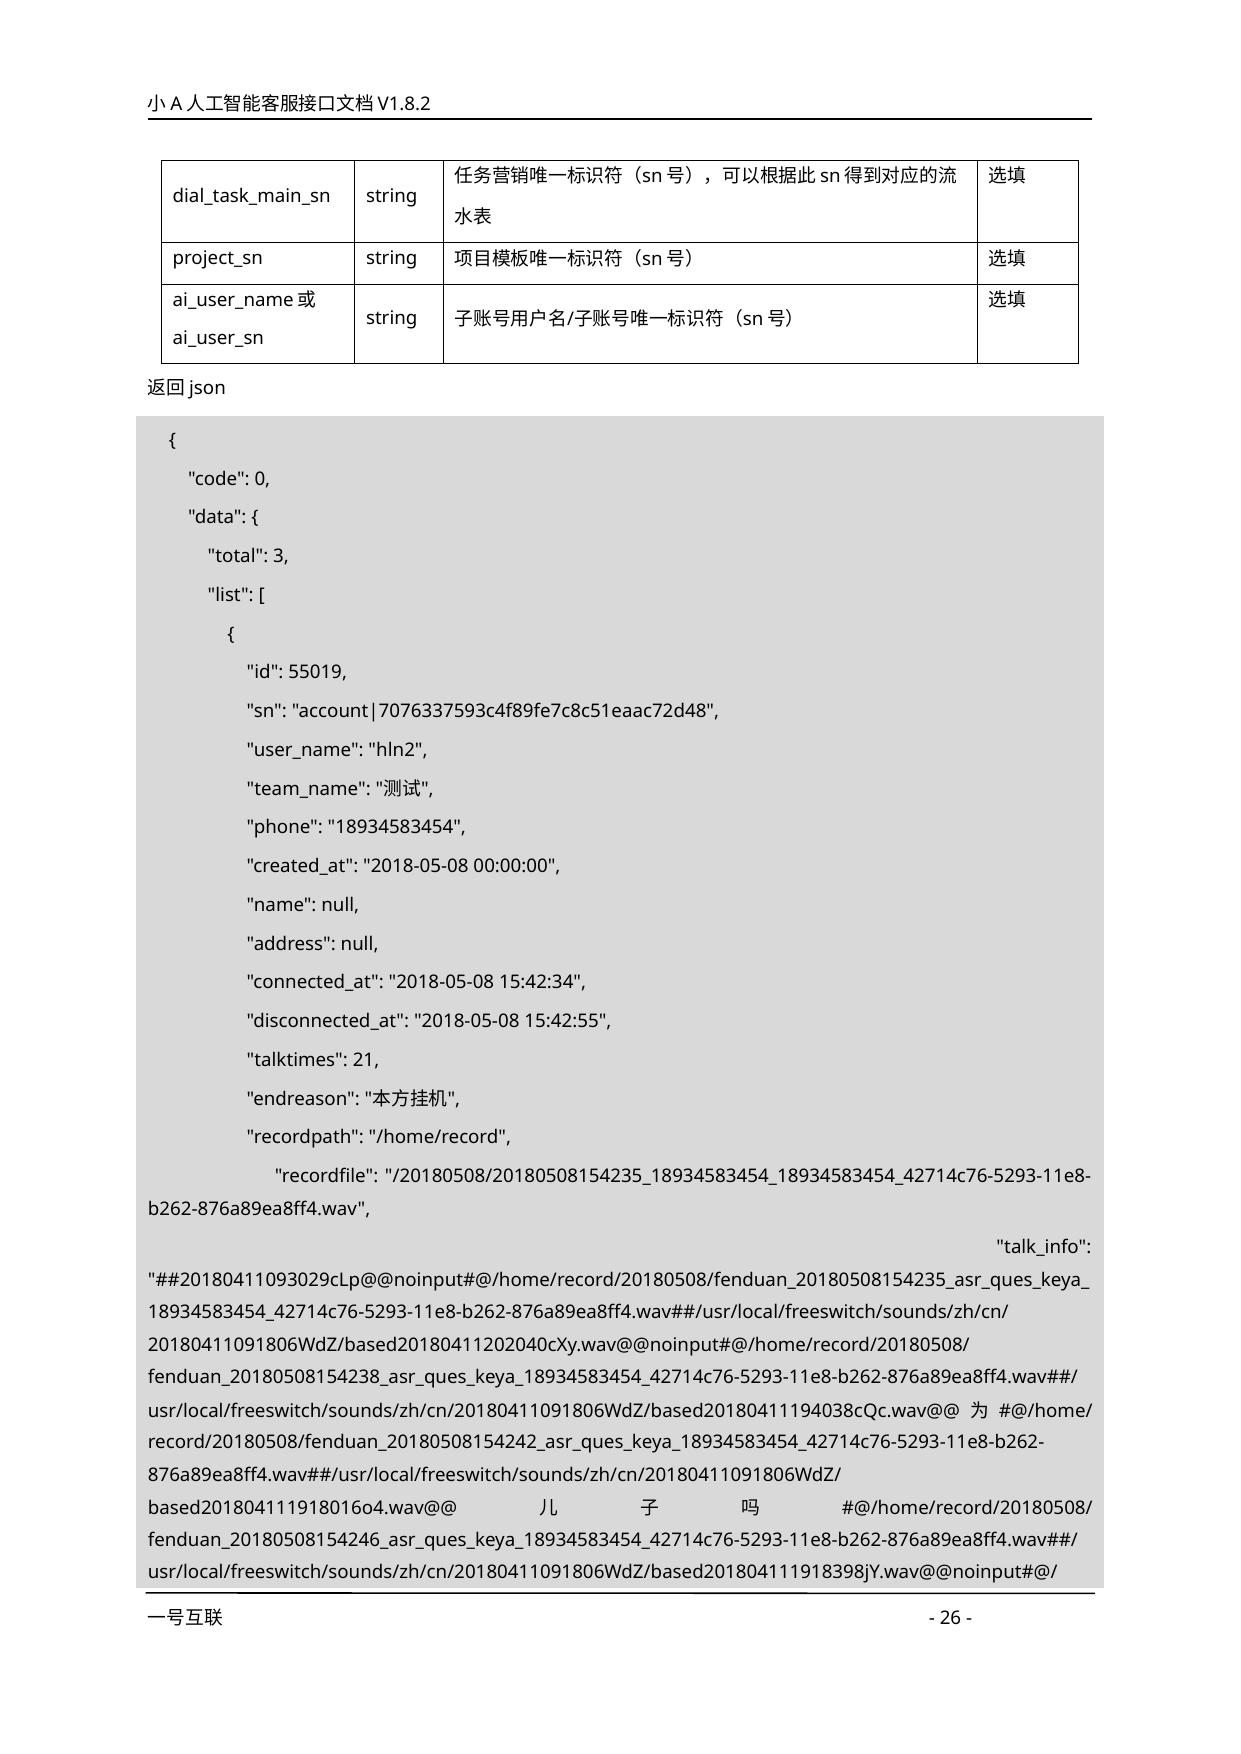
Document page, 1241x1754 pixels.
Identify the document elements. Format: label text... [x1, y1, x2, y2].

table_cell dial_task_main_sn [162, 161, 354, 242]
table_cell 选填 [978, 243, 1078, 283]
table_cell 任务营销唯一标识符（sn号），可以根据此sn得到对应的流水表 [444, 161, 977, 242]
table_cell 子账号用户名/子账号唯一标识符（sn号） [444, 285, 977, 363]
table_cell string [355, 243, 443, 283]
table_cell string [355, 161, 443, 242]
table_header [136, 416, 1104, 1588]
table_cell 选填 [978, 161, 1078, 242]
text 返回json [148, 370, 1092, 403]
table_cell 选填 [978, 285, 1078, 363]
table_cell project_sn [162, 243, 354, 283]
table_cell ai_user_name或ai_user_sn [162, 285, 354, 363]
table_cell 项目模板唯一标识符（sn号） [444, 243, 977, 283]
table_cell string [355, 285, 443, 363]
